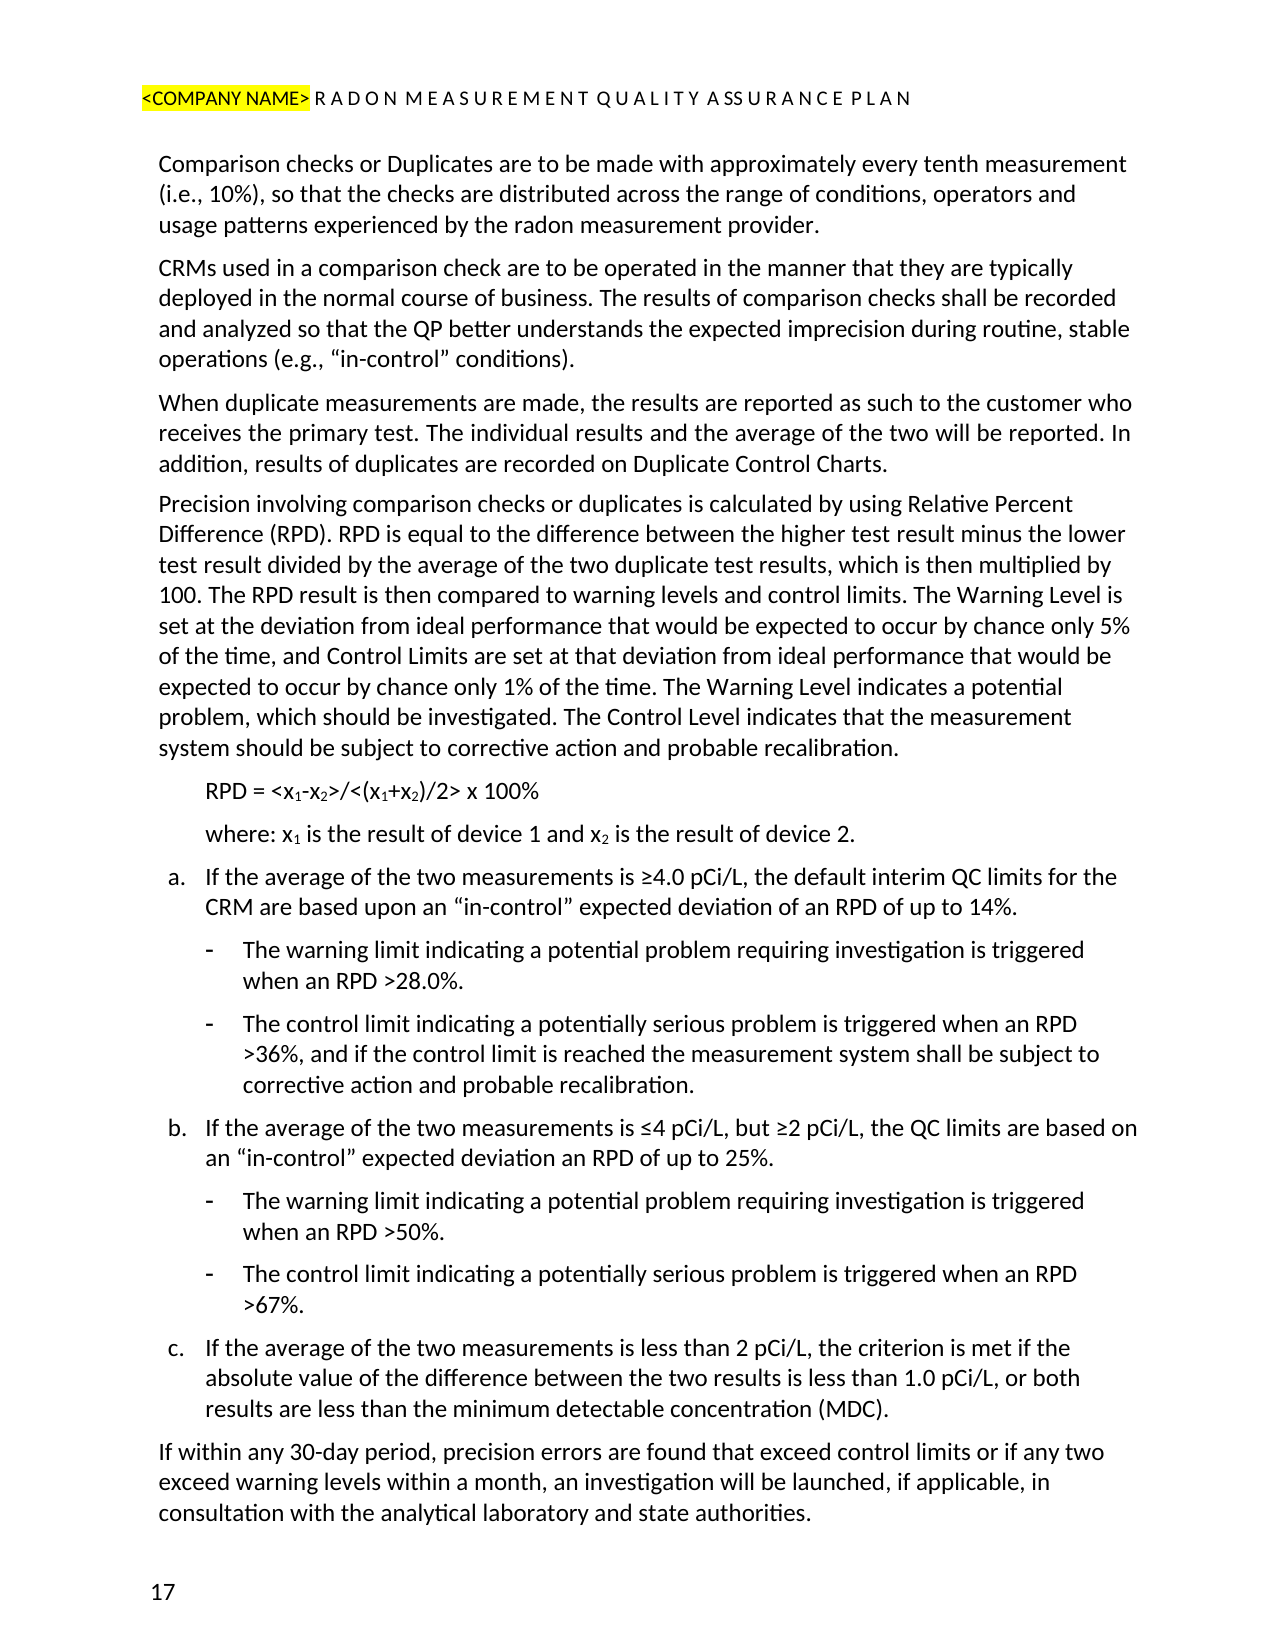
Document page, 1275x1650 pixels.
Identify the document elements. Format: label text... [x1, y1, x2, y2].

text CRMs used in a comparison check are to be operated in the manner that they are typically deployed in the normal course of business. The results of comparison checks shall be recorded and analyzed so that the QP better understands the expected imprecision during routine, stable operations (e.g., “in-control” conditions). [158, 252, 1133, 374]
text Comparison checks or Duplicates are to be made with approximately every tenth measurement (i.e., 10%), so that the checks are distributed across the range of conditions, operators and usage patterns experienced by the radon measurement provider. [158, 148, 1133, 239]
list The warning limit indicating a potential problem requiring investigation is triggered when an RPD >28.0%. [205, 934, 1142, 995]
list If the average of the two measurements is less than 2 pCi/L, the criterion is met if the absolute value of the difference between the two results is less than 1.0 pCi/L, or both results are less than the minimum detectable concentration (MDC). [168, 1332, 1142, 1423]
text When duplicate measurements are made, the results are reported as such to the customer who receives the primary test. The individual results and the average of the two will be reported. In addition, results of duplicates are recorded on Duplicate Control Charts. [158, 387, 1133, 478]
list The control limit indicating a potentially serious problem is triggered when an RPD >36%, and if the control limit is reached the measurement system shall be subject to corrective action and probable recalibration. [205, 1008, 1142, 1099]
list The control limit indicating a potentially serious problem is triggered when an RPD >67%. [205, 1258, 1142, 1319]
text If within any 30-day period, precision errors are found that exceed control limits or if any two exceed warning levels within a month, an investigation will be launched, if applicable, in consultation with the analytical laboratory and state authorities. [158, 1436, 1142, 1527]
text RPD = <x1-x2>/<(x1+x2)/2> x 100% [205, 775, 1133, 806]
list If the average of the two measurements is ≥4.0 pCi/L, the default interim QC limits for the CRM are based upon an “in-control” expected deviation of an RPD of up to 14%. [168, 861, 1142, 922]
text Precision involving comparison checks or duplicates is calculated by using Relative Percent Difference (RPD). RPD is equal to the difference between the higher test result minus the lower test result divided by the average of the two duplicate test results, which is then multiplied by 100. The RPD result is then compared to warning levels and control limits. The Warning Level is set at the deviation from ideal performance that would be expected to occur by chance only 5% of the time, and Control Limits are set at that deviation from ideal performance that would be expected to occur by chance only 1% of the time. The Warning Level indicates a potential problem, which should be investigated. The Control Level indicates that the measurement system should be subject to corrective action and probable recalibration. [158, 488, 1133, 763]
list The warning limit indicating a potential problem requiring investigation is triggered when an RPD >50%. [205, 1185, 1142, 1246]
list If the average of the two measurements is ≤4 pCi/L, but ≥2 pCi/L, the QC limits are based on an “in-control” expected deviation an RPD of up to 25%. [168, 1112, 1142, 1173]
text where: x1 is the result of device 1 and x2 is the result of device 2. [205, 818, 1133, 848]
